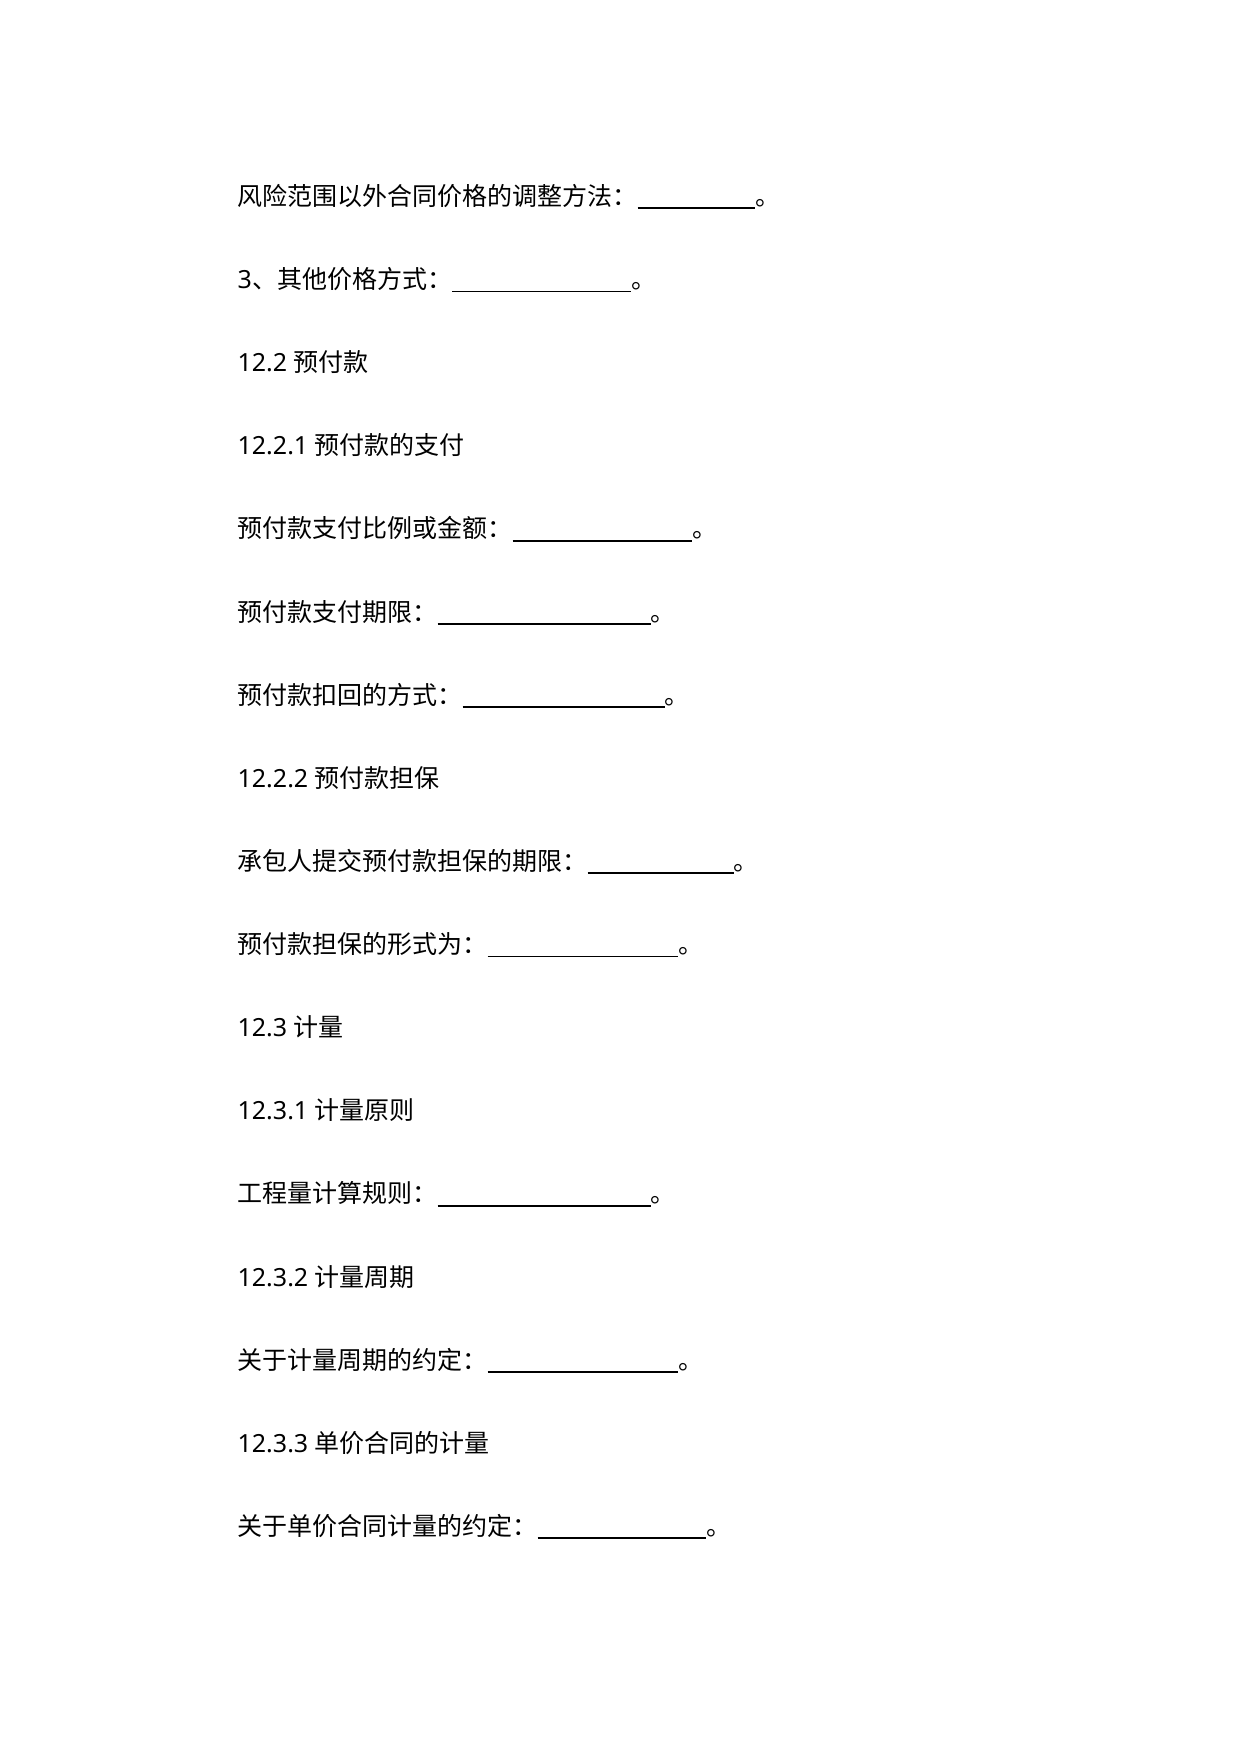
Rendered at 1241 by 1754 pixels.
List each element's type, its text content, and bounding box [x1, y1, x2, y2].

text 承包人提交预付款担保的期限： 。 [187, 827, 1053, 892]
text 预付款担保的形式为： 。 [187, 910, 1053, 975]
text 12.3.1 计量原则 [187, 1076, 1053, 1141]
text 风险范围以外合同价格的调整方法： 。 [187, 162, 1053, 227]
text 预付款支付期限： 。 [187, 578, 1053, 643]
text 12.2.2 预付款担保 [187, 744, 1053, 809]
text 12.3.2 计量周期 [187, 1243, 1053, 1308]
text 3、其他价格方式： 。 [187, 245, 1053, 310]
text 工程量计算规则： 。 [187, 1159, 1053, 1224]
text 预付款支付比例或金额： 。 [187, 494, 1053, 559]
text 12.3 计量 [187, 993, 1053, 1058]
text 12.2 预付款 [187, 328, 1053, 393]
text 12.2.1 预付款的支付 [187, 411, 1053, 476]
text 关于计量周期的约定： 。 [187, 1326, 1053, 1391]
text 关于单价合同计量的约定： 。 [187, 1492, 1053, 1557]
text 预付款扣回的方式： 。 [187, 661, 1053, 726]
text 12.3.3 单价合同的计量 [187, 1409, 1053, 1474]
